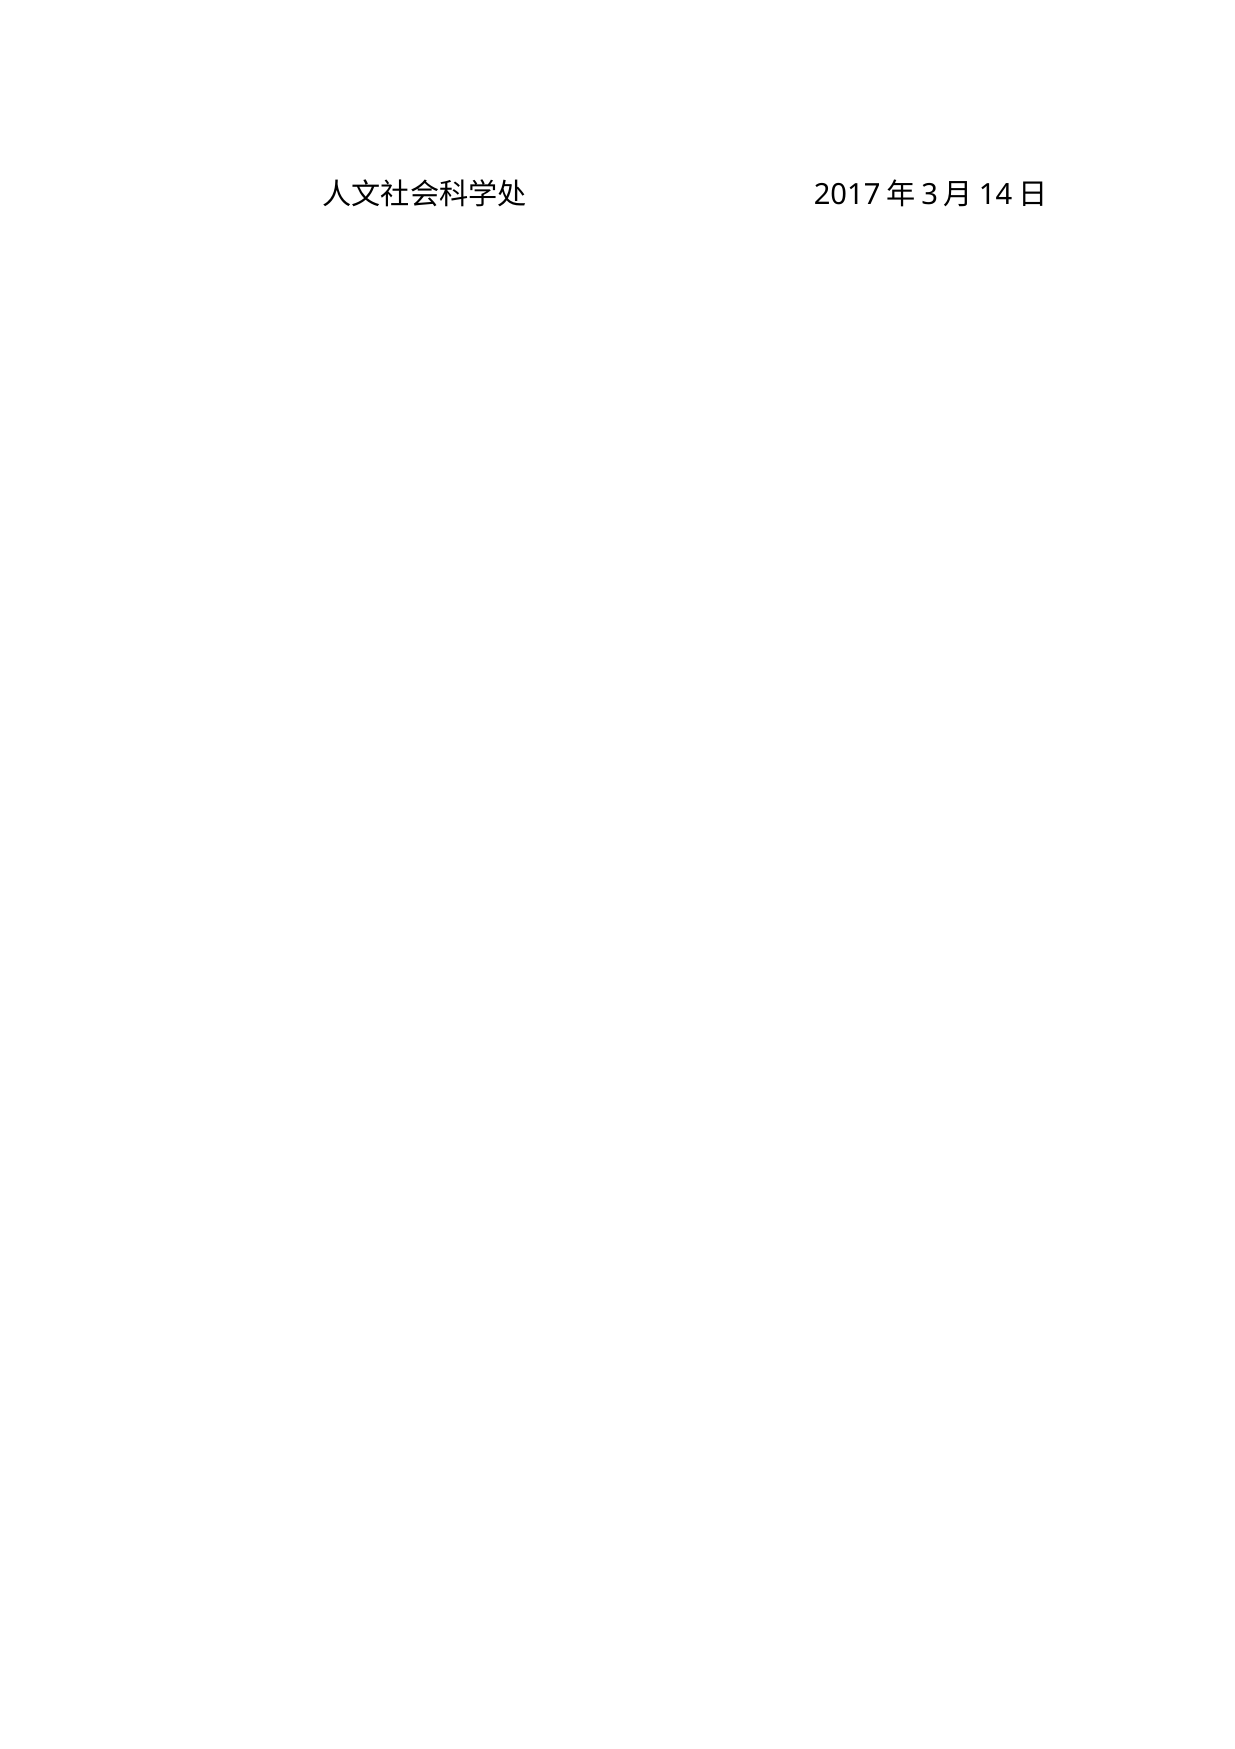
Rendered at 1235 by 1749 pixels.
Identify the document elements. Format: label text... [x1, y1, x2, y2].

text 人文社会科学处 2017年3月14日 [187, 159, 1047, 224]
